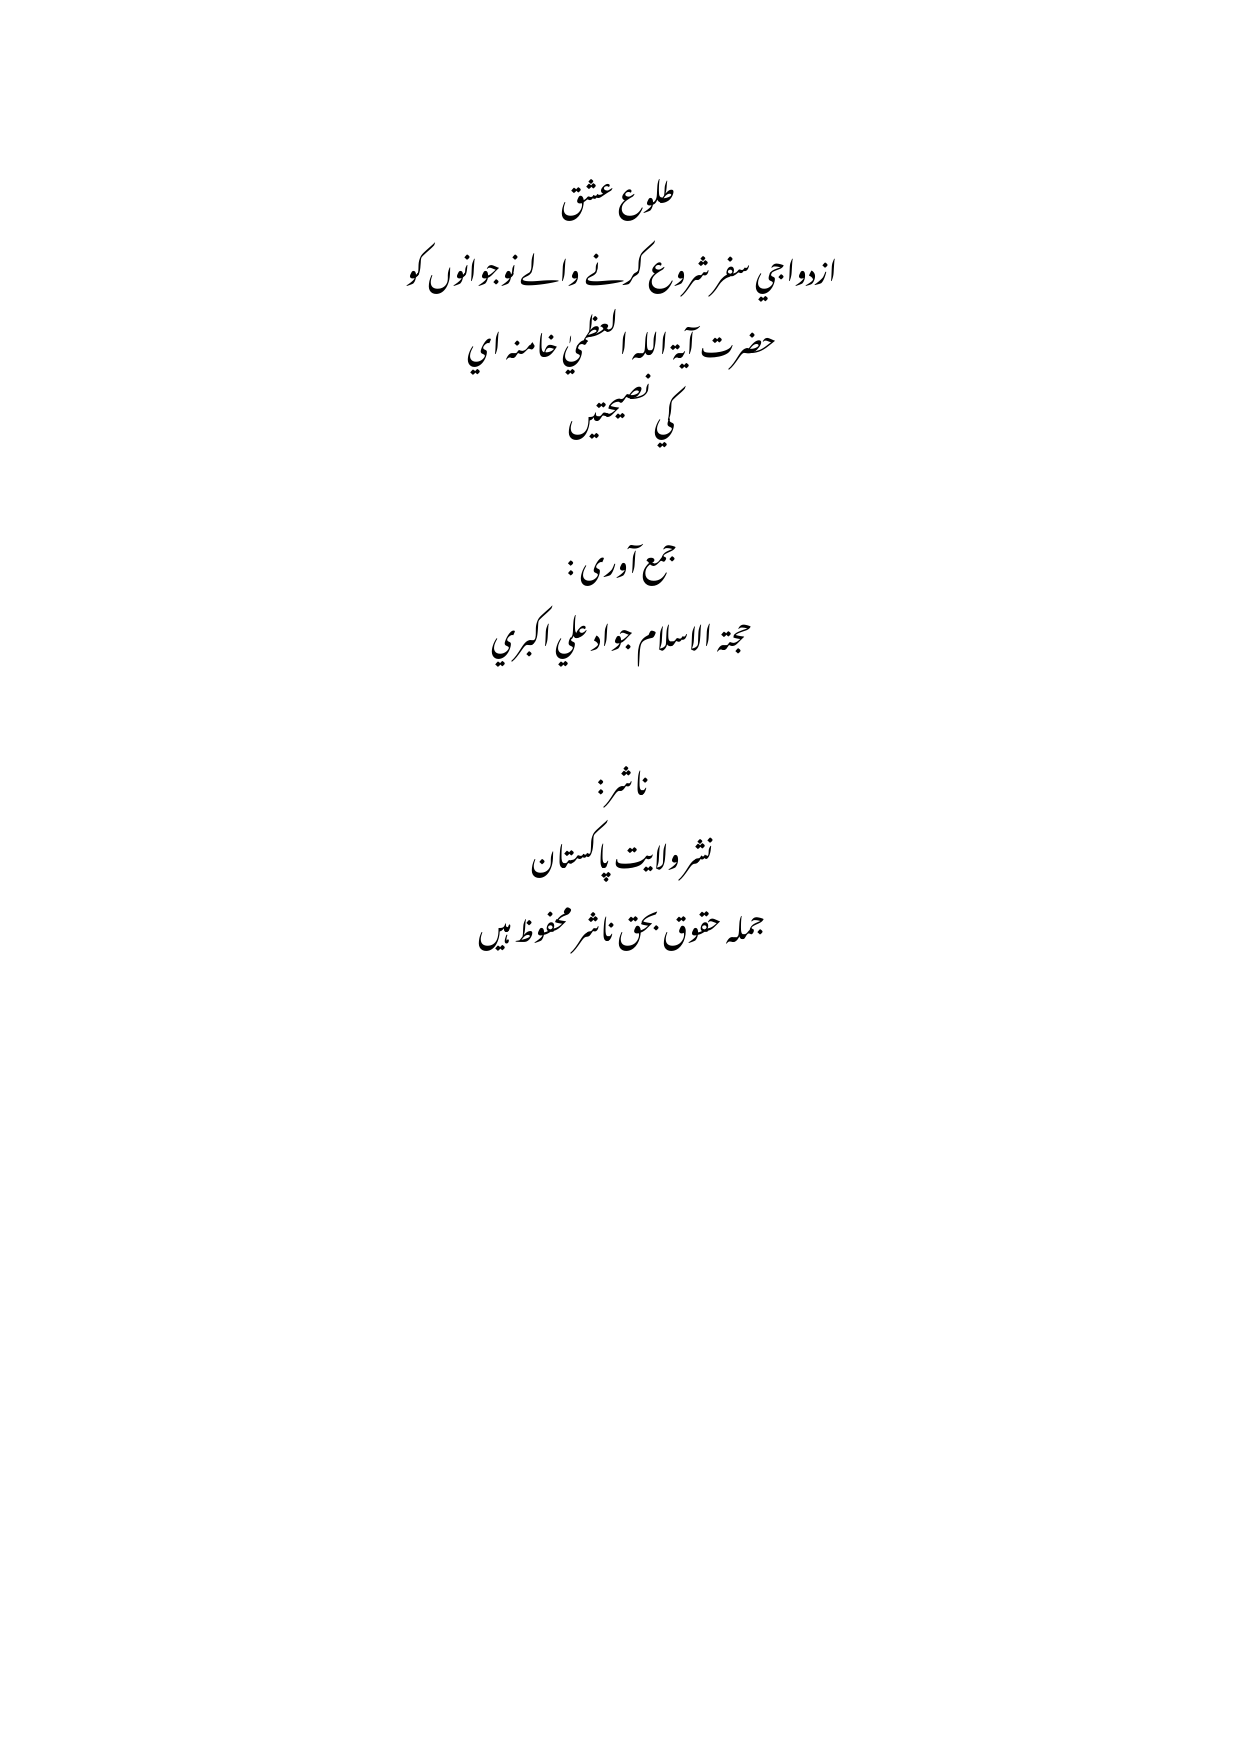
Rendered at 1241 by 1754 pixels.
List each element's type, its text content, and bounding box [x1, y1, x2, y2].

text جمع آوری : [75, 521, 1165, 594]
text طلوع عشق [75, 156, 1165, 229]
text ناشر : [75, 739, 1165, 812]
text کي نصيحتيں [75, 375, 1165, 448]
text حجتہ الاسلام جواد علي اکبري [75, 594, 1165, 667]
text جملہ حقوق بحق ناشر محفوظ ہيں [75, 885, 1165, 958]
text حضرت آيۃ اللہ العظميٰ خامنہ اي [75, 302, 1165, 375]
text نشر ولايت پاکستان [75, 812, 1165, 885]
text ازدواجي سفر شروع کرنے والے نوجوانوں کو [75, 229, 1165, 302]
